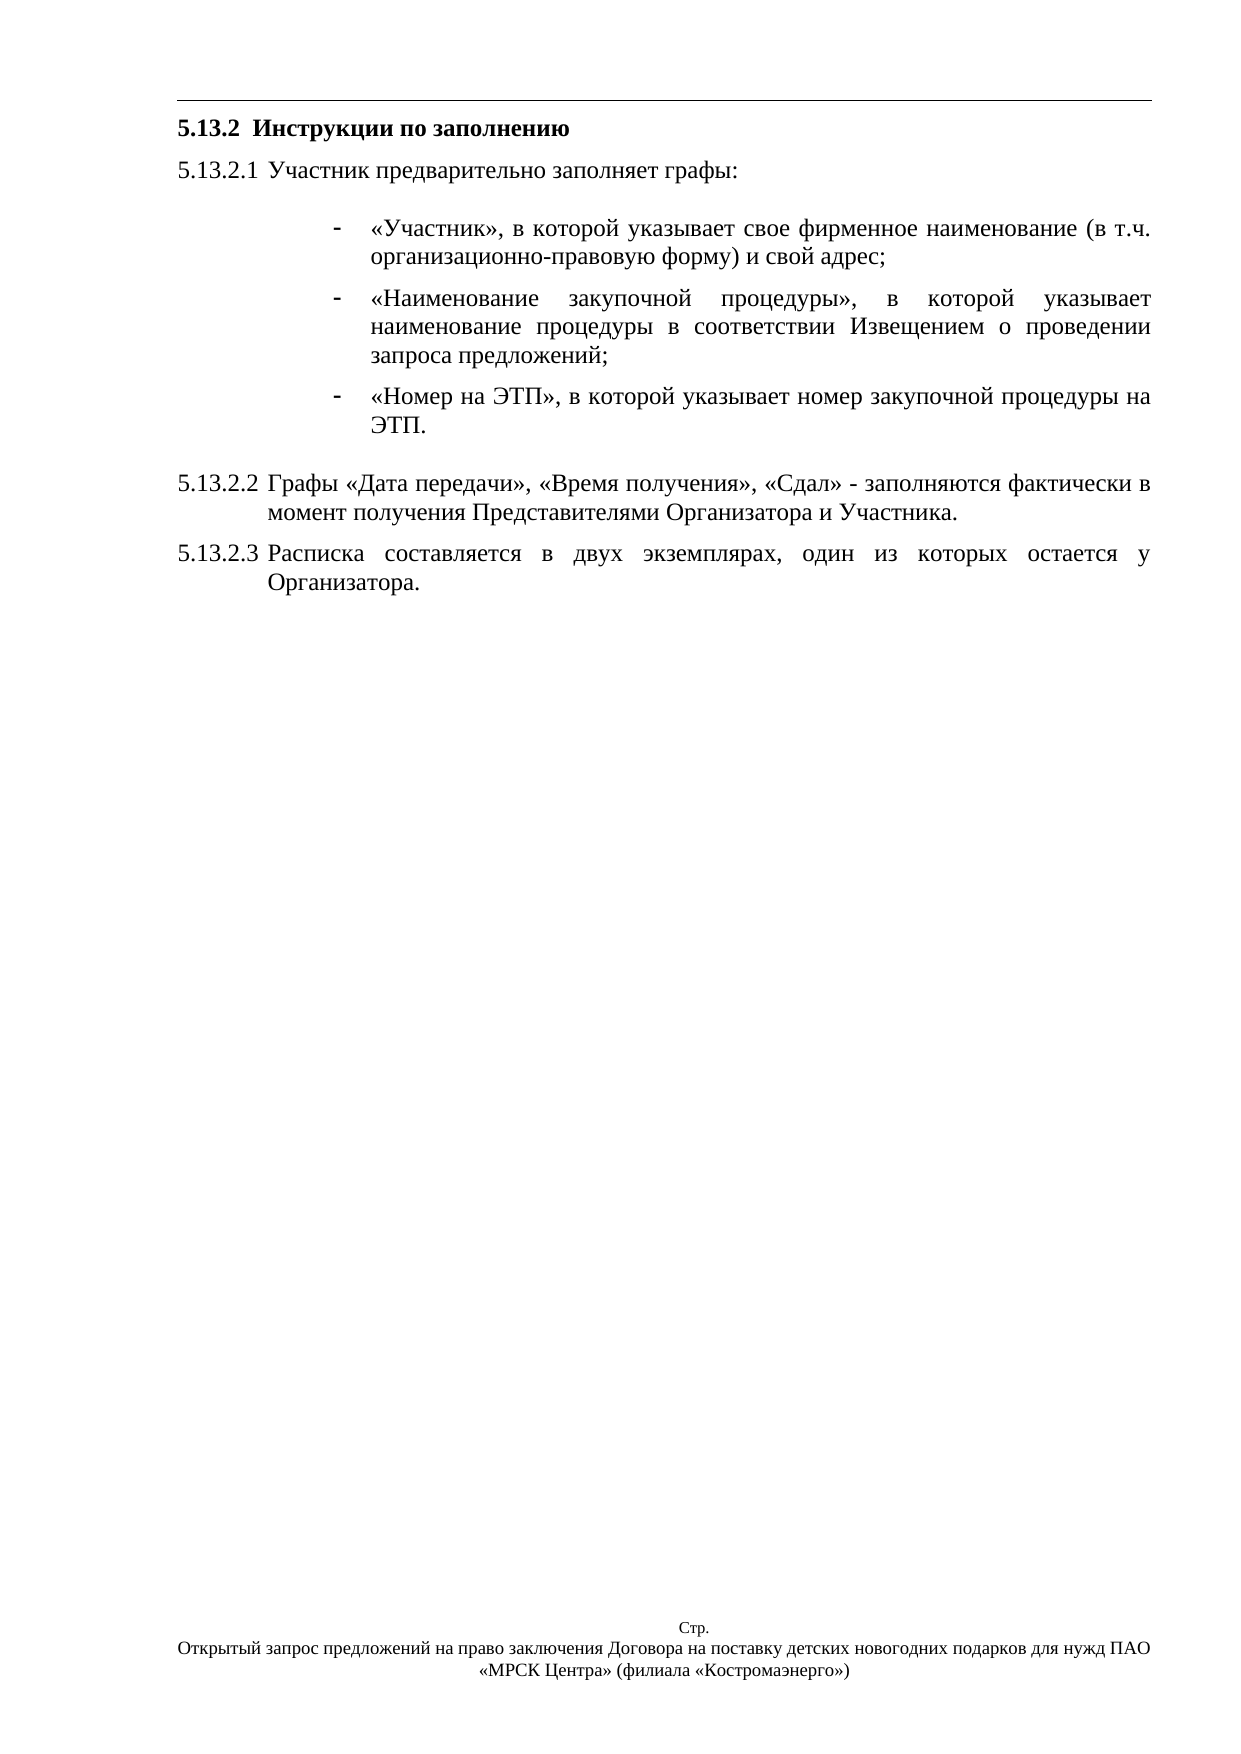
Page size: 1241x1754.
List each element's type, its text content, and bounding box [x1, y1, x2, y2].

list «Номер на ЭТП», в которой указывает номер закупочной процедуры на ЭТП. [333, 381, 1152, 439]
list Расписка составляется в двух экземплярах, один из которых остается у Организатора. [177, 538, 1152, 596]
list «Наименование закупочной процедуры», в которой указывает наименование процедуры в соответствии Извещением о проведении запроса предложений; [333, 283, 1152, 369]
list «Участник», в которой указывает свое фирменное наименование (в т.ч. организационно-правовую форму) и свой адрес; [333, 213, 1152, 270]
subtitle Инструкции по заполнению [177, 113, 1152, 142]
list Участник предварительно заполняет графы: [177, 155, 1152, 183]
list Графы «Дата передачи», «Время получения», «Сдал» - заполняются фактически в момент получения Представителями Организатора и Участника. [177, 468, 1152, 526]
